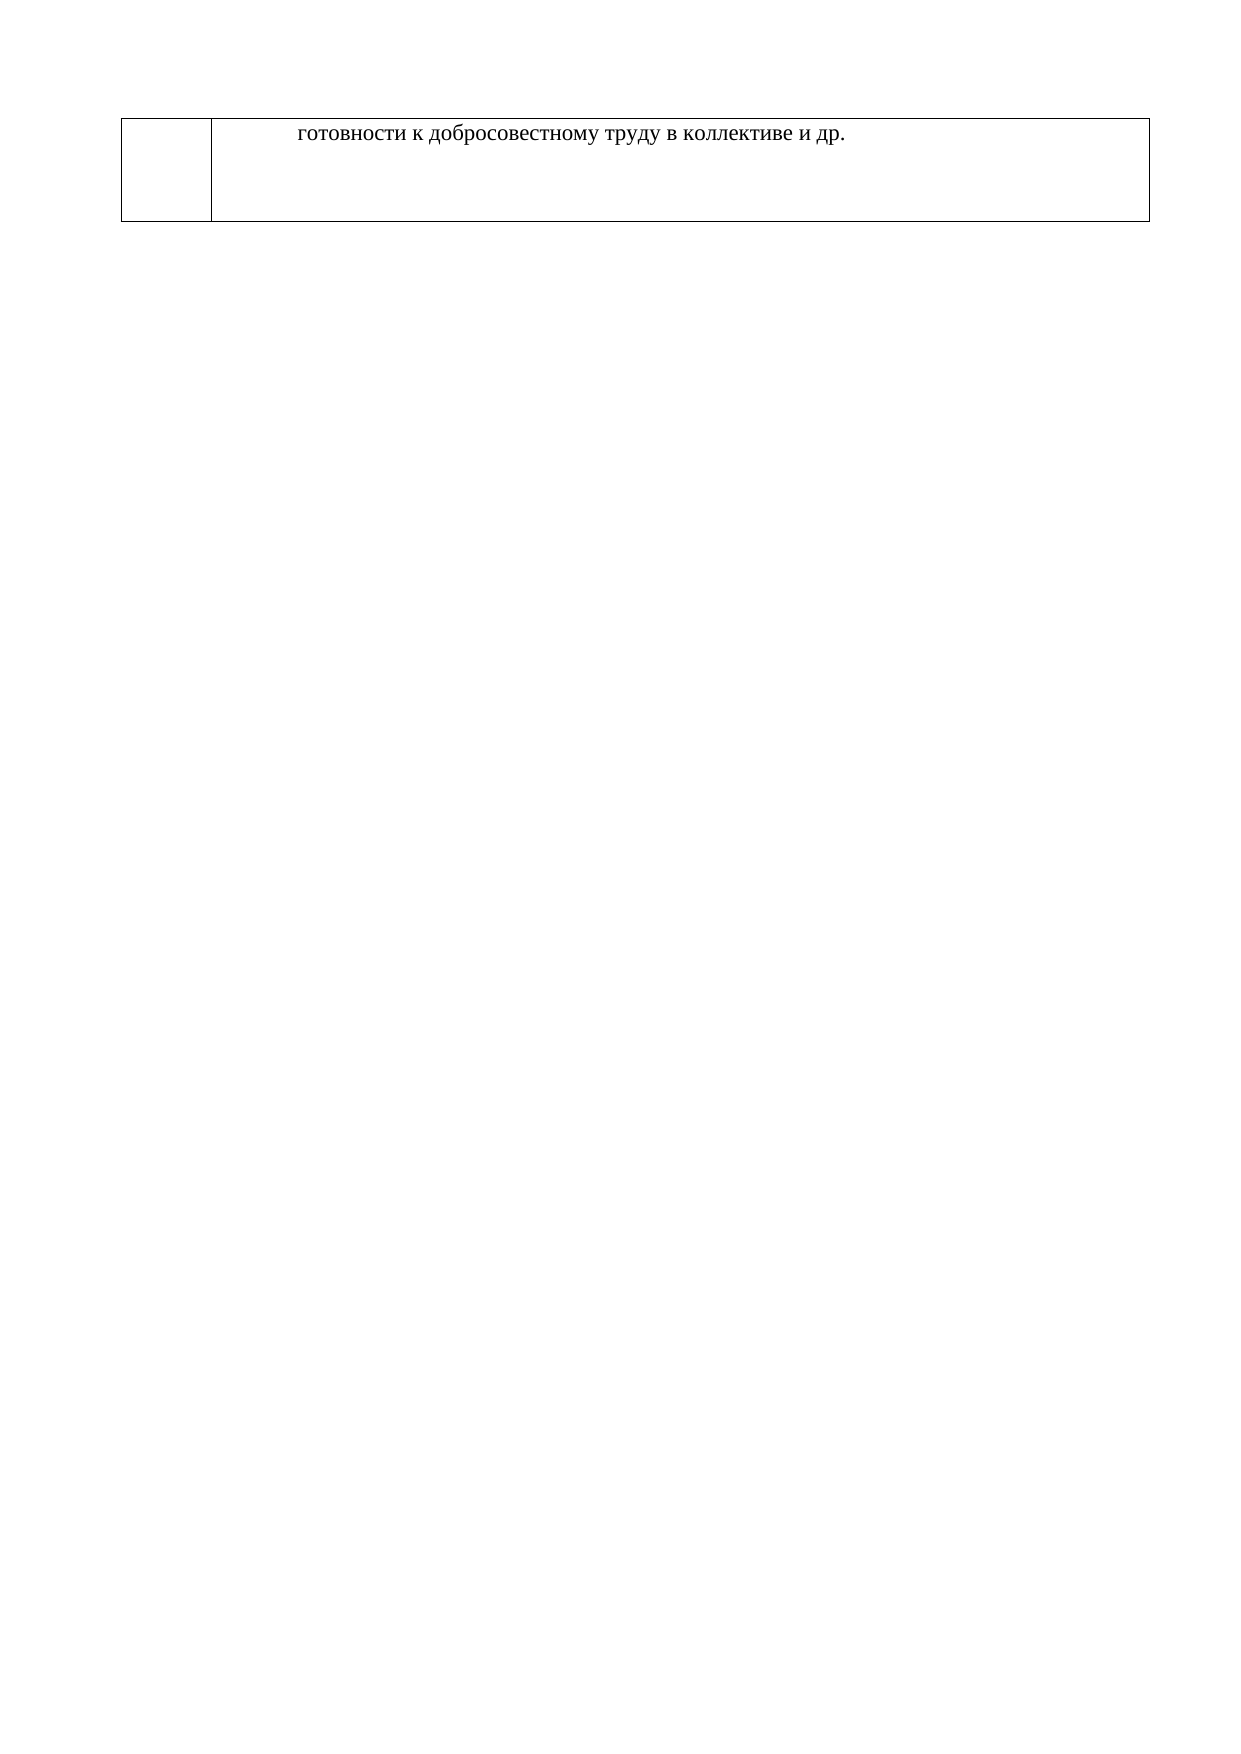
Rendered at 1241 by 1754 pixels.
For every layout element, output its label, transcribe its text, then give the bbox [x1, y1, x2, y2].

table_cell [212, 119, 1149, 221]
table_cell 19 [122, 119, 211, 221]
